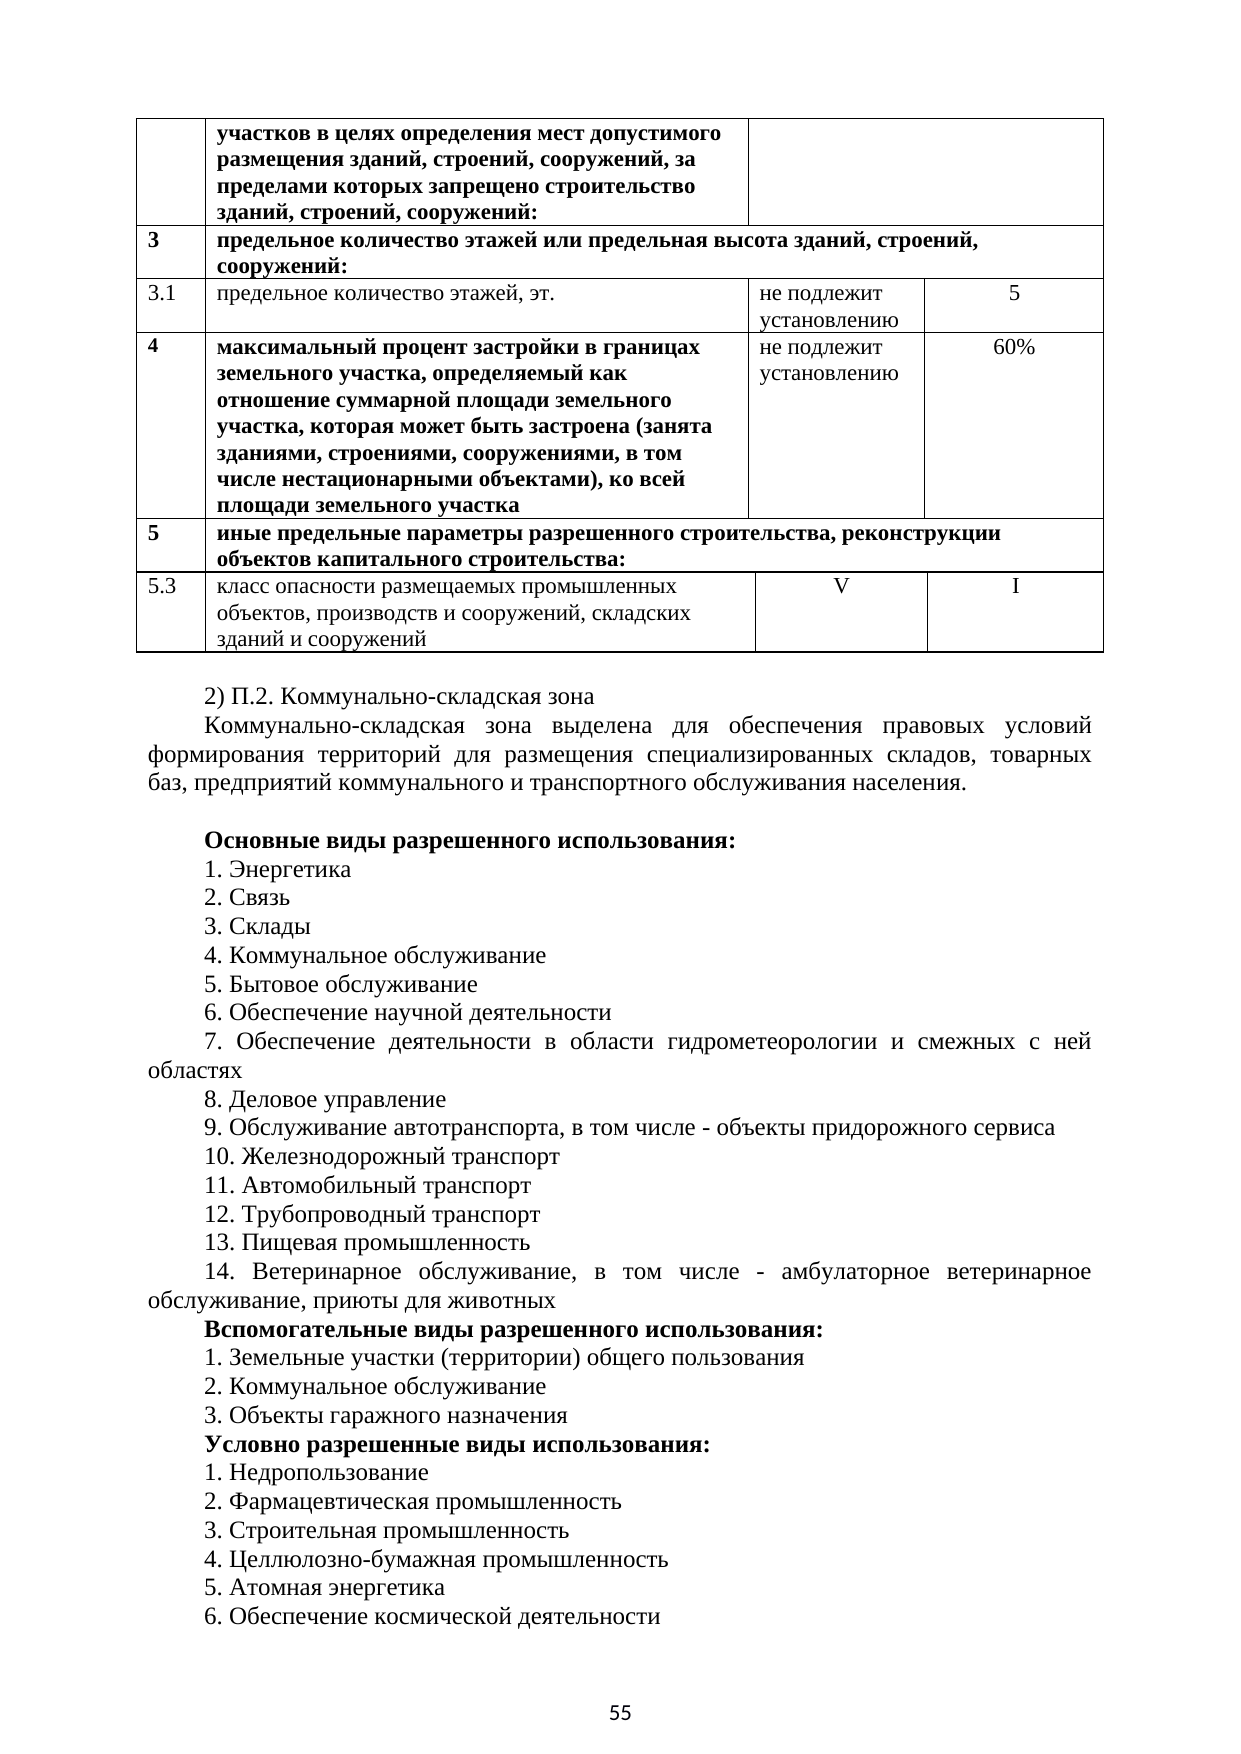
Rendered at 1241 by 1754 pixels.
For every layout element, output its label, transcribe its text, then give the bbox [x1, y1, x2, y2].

table_cell 2 [137, 119, 205, 224]
text 7. Обеспечение деятельности в области гидрометеорологии и смежных с ней областях [148, 1026, 1092, 1084]
text 3. Склады [148, 911, 1092, 940]
table_cell I [928, 573, 1103, 651]
table_cell максимальный процент застройки в границах земельного участка, определяемый как отношение суммарной площади земельного участка, которая может быть застроена (занята зданиями, строениями, сооружениями, в том числе нестационарными объектами), ко всей площади земельного участка [206, 333, 748, 518]
table_cell 5 [925, 279, 1103, 332]
text 10. Железнодорожный транспорт [148, 1141, 1092, 1170]
text Коммунально-складская зона выделена для обеспечения правовых условий формирования территорий для размещения специализированных складов, товарных баз, предприятий коммунального и транспортного обслуживания населения. [148, 710, 1092, 796]
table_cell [749, 119, 1103, 224]
table_cell V [756, 573, 927, 651]
text Основные виды разрешенного использования: [148, 825, 1092, 854]
text 5. Бытовое обслуживание [148, 969, 1092, 997]
table_cell класс опасности размещаемых промышленных объектов, производств и сооружений, складских зданий и сооружений [206, 573, 755, 651]
text 1. Недропользование [148, 1457, 1092, 1486]
text 4. Целлюлозно-бумажная промышленность [148, 1544, 1092, 1572]
table_cell 3.1 [137, 279, 205, 332]
table_cell предельное количество этажей или предельная высота зданий, строений, сооружений: [206, 226, 1103, 278]
text Вспомогательные виды разрешенного использования: [148, 1314, 1092, 1342]
table_cell не подлежит установлению [749, 279, 924, 332]
text 14. Ветеринарное обслуживание, в том числе - амбулаторное ветеринарное обслуживание, приюты для животных [148, 1256, 1092, 1314]
text 2. Коммунальное обслуживание [148, 1371, 1092, 1400]
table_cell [206, 119, 748, 224]
table_cell предельное количество этажей, эт. [206, 279, 748, 332]
text 9. Обслуживание автотранспорта, в том числе - объекты придорожного сервиса [148, 1112, 1092, 1141]
table_cell 60% [925, 333, 1103, 518]
text 1. Земельные участки (территории) общего пользования [148, 1342, 1092, 1371]
text 6. Обеспечение космической деятельности [148, 1601, 1092, 1630]
text 4. Коммунальное обслуживание [148, 940, 1092, 969]
text 1. Энергетика [148, 854, 1092, 882]
text 3. Строительная промышленность [148, 1515, 1092, 1544]
text 5. Атомная энергетика [148, 1572, 1092, 1601]
text 11. Автомобильный транспорт [148, 1170, 1092, 1199]
table_cell 4 [137, 333, 205, 518]
text Условно разрешенные виды использования: [148, 1429, 1092, 1457]
table_cell не подлежит установлению [749, 333, 924, 518]
text 12. Трубопроводный транспорт [148, 1199, 1092, 1227]
table_cell 5.3 [137, 573, 205, 651]
text 3. Объекты гаражного назначения [148, 1400, 1092, 1429]
text 6. Обеспечение научной деятельности [148, 997, 1092, 1026]
text 13. Пищевая промышленность [148, 1227, 1092, 1256]
text 2. Фармацевтическая промышленность [148, 1486, 1092, 1515]
table_cell иные предельные параметры разрешенного строительства, реконструкции объектов капитального строительства: [206, 519, 1103, 571]
text 8. Деловое управление [148, 1084, 1092, 1112]
text 2. Связь [148, 882, 1092, 911]
table_cell 5 [137, 519, 205, 571]
text 2) П.2. Коммунально-складская зона [148, 681, 1092, 710]
table_cell 3 [137, 226, 205, 278]
